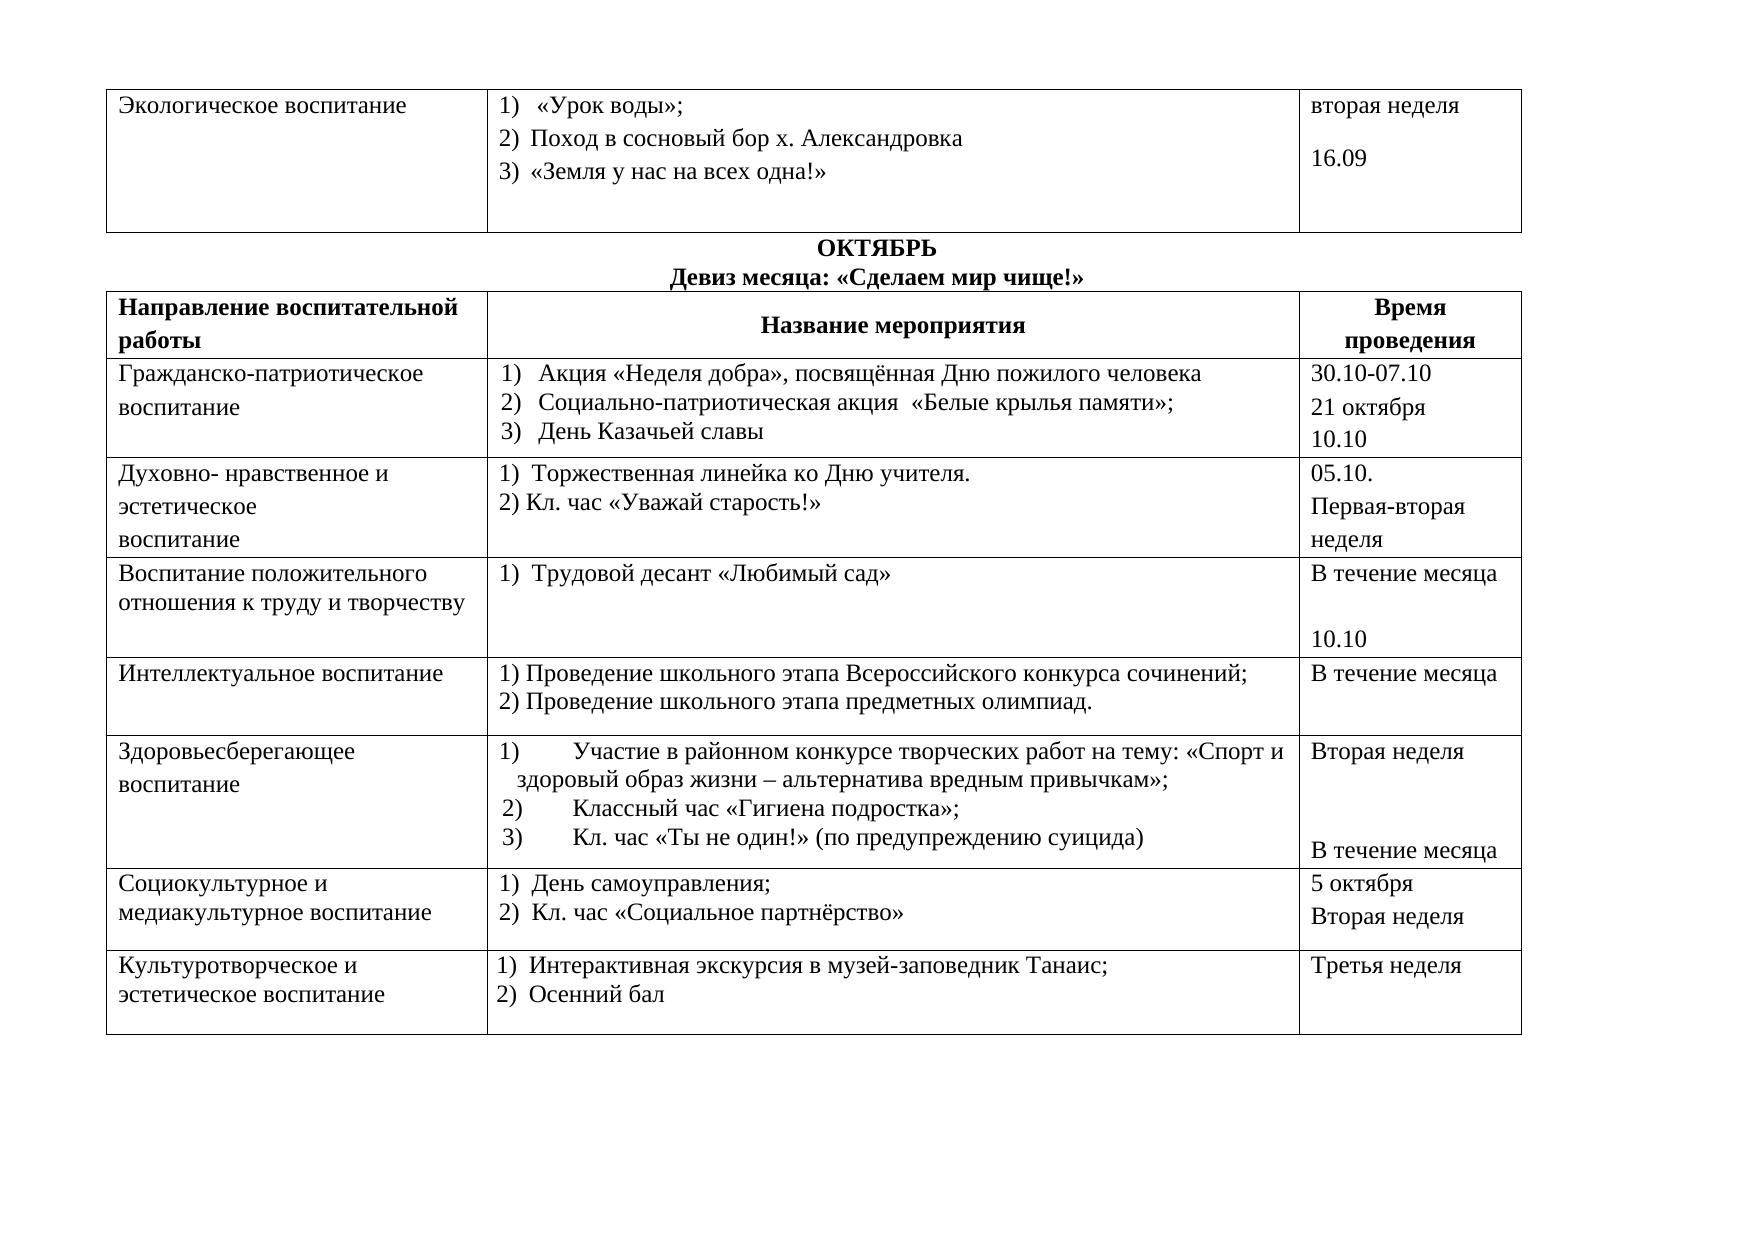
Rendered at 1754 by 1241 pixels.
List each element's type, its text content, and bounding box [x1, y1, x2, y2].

table_cell Гражданско-патриотическое воспитание [107, 359, 487, 457]
table_cell «Урок воды»; Поход в сосновый бор х. Александровка «Земля у нас на всех одна!» [488, 90, 1299, 232]
table_cell В течение месяца [1300, 658, 1521, 735]
table_cell вторая неделя 16.09 [1300, 90, 1521, 232]
table_cell 1) Проведение школьного этапа Всероссийского конкурса сочинений; 2) Проведение школьного этапа предметных олимпиад. [488, 658, 1299, 735]
table_cell Интеллектуальное воспитание [107, 658, 487, 735]
table_cell Здоровьесберегающее воспитание [107, 736, 487, 867]
table_cell Воспитание положительного отношения к труду и творчеству [107, 558, 487, 657]
table_header Время проведения [1300, 292, 1521, 357]
table_cell Торжественная линейка ко Дню учителя. 2) Кл. час «Уважай старость!» [488, 458, 1299, 557]
table_cell В течение месяца 10.10 [1300, 558, 1521, 657]
table_cell Духовно- нравственное и эстетическое воспитание [107, 458, 487, 557]
text Девиз месяца: «Сделаем мир чище!» [118, 262, 1636, 291]
text ОКТЯБРЬ [118, 233, 1636, 262]
table_cell Акция «Неделя добра», посвящённая Дню пожилого человека Социально-патриотическая акция «Белые крылья памяти»; День Казачьей славы [488, 359, 1299, 457]
table_cell Экологическое воспитание [107, 90, 487, 232]
table_cell День самоуправления; Кл. час «Социальное партнёрство» [488, 869, 1299, 949]
table_cell 30.10-07.10 21 октября 10.10 [1300, 359, 1521, 457]
table_cell Культуротворческое и эстетическое воспитание [107, 951, 487, 1034]
table_cell 05.10. Первая-вторая неделя [1300, 458, 1521, 557]
table_cell Интерактивная экскурсия в музей-заповедник Танаис; Осенний бал [488, 951, 1299, 1034]
table_cell Вторая неделя В течение месяца [1300, 736, 1521, 867]
table_header Название мероприятия [488, 292, 1299, 357]
table_cell Участие в районном конкурсе творческих работ на тему: «Спорт и здоровый образ жизни – альтернатива вредным привычкам»; Классный час «Гигиена подростка»; Кл. час «Ты не один!» (по предупреждению суицида) [488, 736, 1299, 867]
table_cell Социокультурное и медиакультурное воспитание [107, 869, 487, 949]
table_cell 5 октября Вторая неделя [1300, 869, 1521, 949]
table_header Направление воспитательной работы [107, 292, 487, 357]
table_cell Трудовой десант «Любимый сад» [488, 558, 1299, 657]
table_cell Третья неделя [1300, 951, 1521, 1034]
